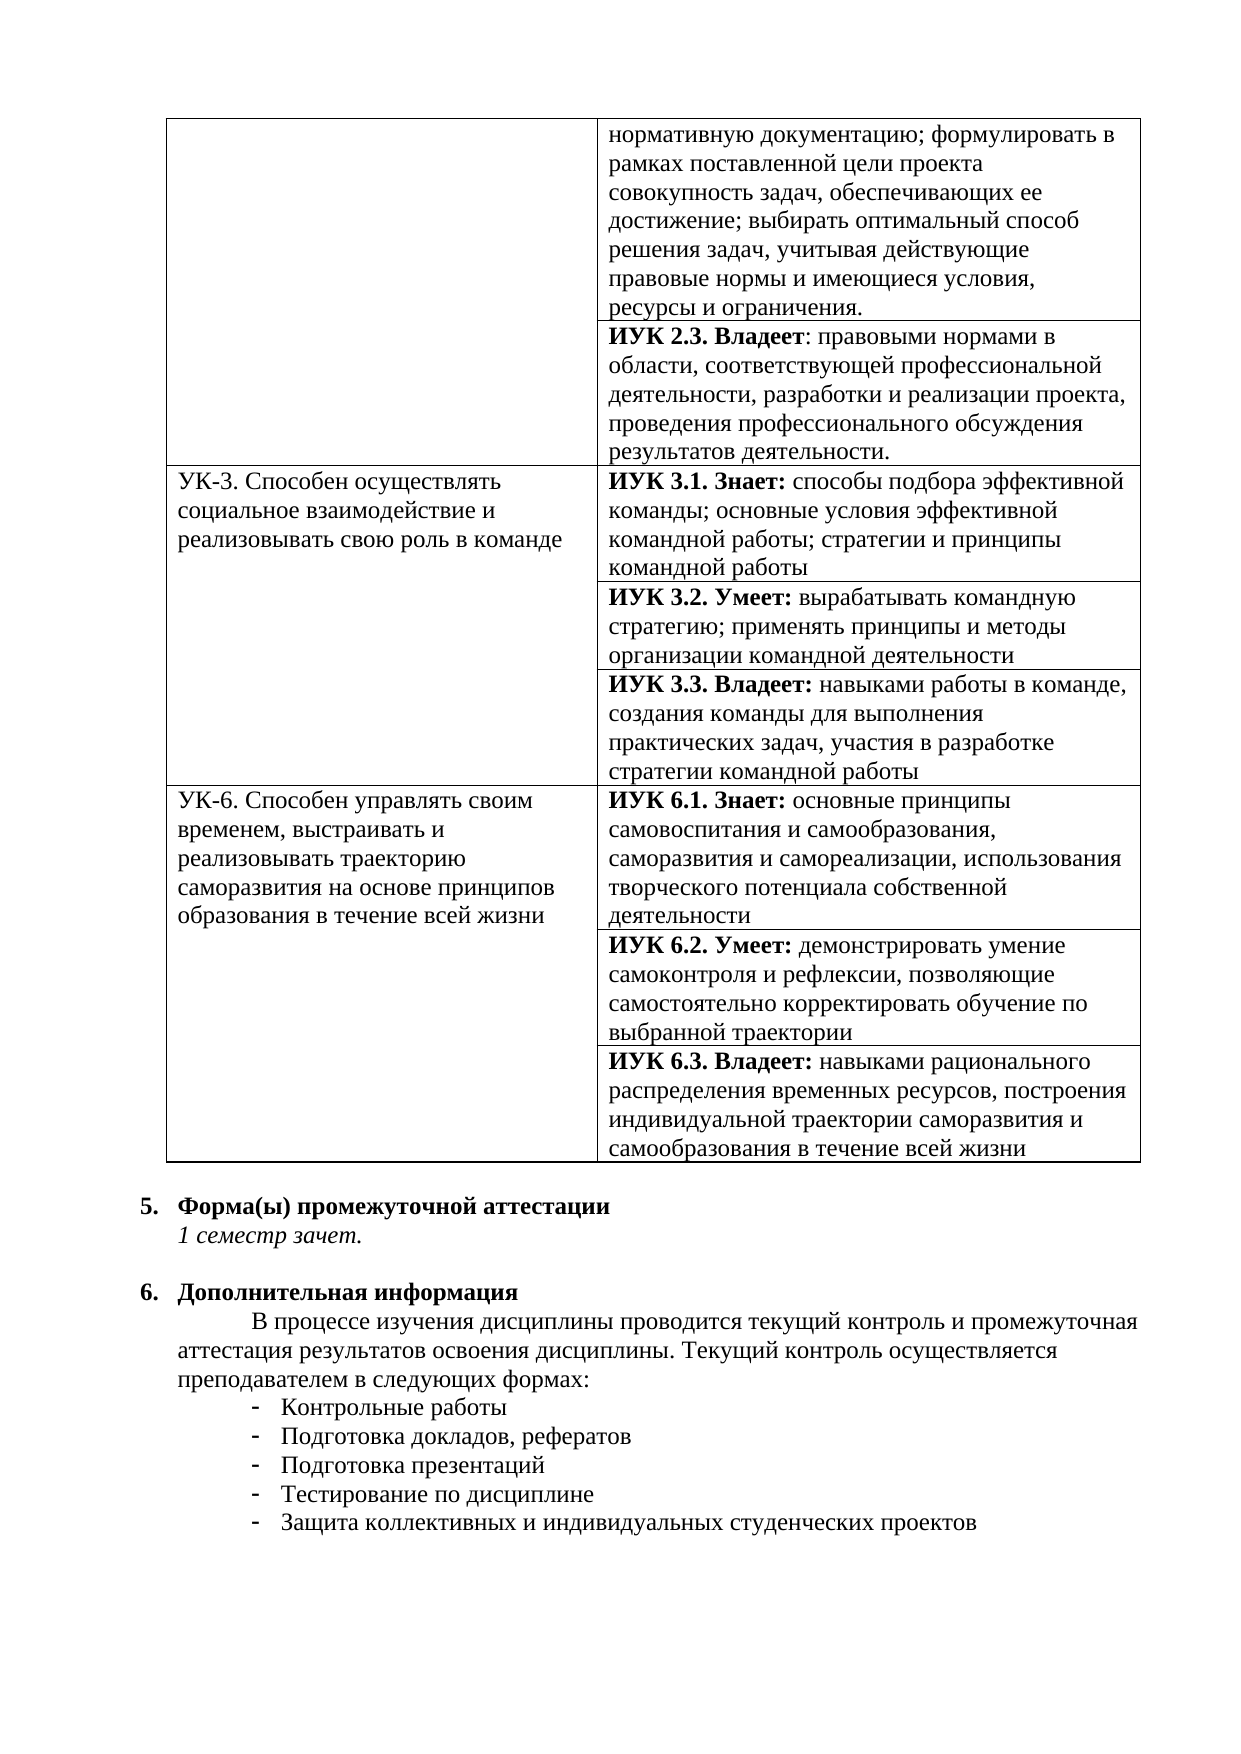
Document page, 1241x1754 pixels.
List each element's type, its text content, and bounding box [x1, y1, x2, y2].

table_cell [598, 119, 1140, 320]
table_cell ИУК 6.2. Умеет: демонстрировать умение самоконтроля и рефлексии, позволяющие самостоятельно корректировать обучение по выбранной траектории [598, 930, 1140, 1045]
table_cell ИУК 3.1. Знает: способы подбора эффективной команды; основные условия эффективной командной работы; стратегии и принципы командной работы [598, 466, 1140, 581]
list 1 семестр зачет. [177, 1220, 1152, 1249]
list Форма(ы) промежуточной аттестации [140, 1191, 1152, 1220]
list Подготовка презентаций [177, 1450, 1152, 1479]
table_cell ИУК 2.3. Владеет: правовыми нормами в области, соответствующей профессиональной деятельности, разработки и реализации проекта, проведения профессионального обсуждения результатов деятельности. [598, 321, 1140, 465]
list Контрольные работы [177, 1392, 1152, 1421]
list Защита коллективных и индивидуальных студенческих проектов [177, 1507, 1152, 1536]
table_cell ИУК 6.1. Знает: основные принципы самовоспитания и самообразования, саморазвития и самореализации, использования творческого потенциала собственной деятельности [598, 786, 1140, 929]
table_cell УК-6. Способен управлять своим временем, выстраивать и реализовывать траекторию саморазвития на основе принципов образования в течение всей жизни [167, 786, 597, 1161]
list Дополнительная информация [140, 1277, 1152, 1306]
table_cell ИУК 6.3. Владеет: навыками рационального распределения временных ресурсов, построения индивидуальной траектории саморазвития и самообразования в течение всей жизни [598, 1046, 1140, 1161]
list Тестирование по дисциплине [177, 1479, 1152, 1507]
table_cell ИУК 3.2. Умеет: вырабатывать командную стратегию; применять принципы и методы организации командной деятельности [598, 582, 1140, 668]
table_cell ИУК 3.3. Владеет: навыками работы в команде, создания команды для выполнения практических задач, участия в разработке стратегии командной работы [598, 670, 1140, 784]
list Подготовка докладов, рефератов [177, 1421, 1152, 1450]
text В процессе изучения дисциплины проводится текущий контроль и промежуточная аттестация результатов освоения дисциплины. Текущий контроль осуществляется преподавателем в следующих формах: [177, 1306, 1152, 1392]
table_cell УК-3. Способен осуществлять социальное взаимодействие и реализовывать свою роль в команде [167, 466, 597, 784]
